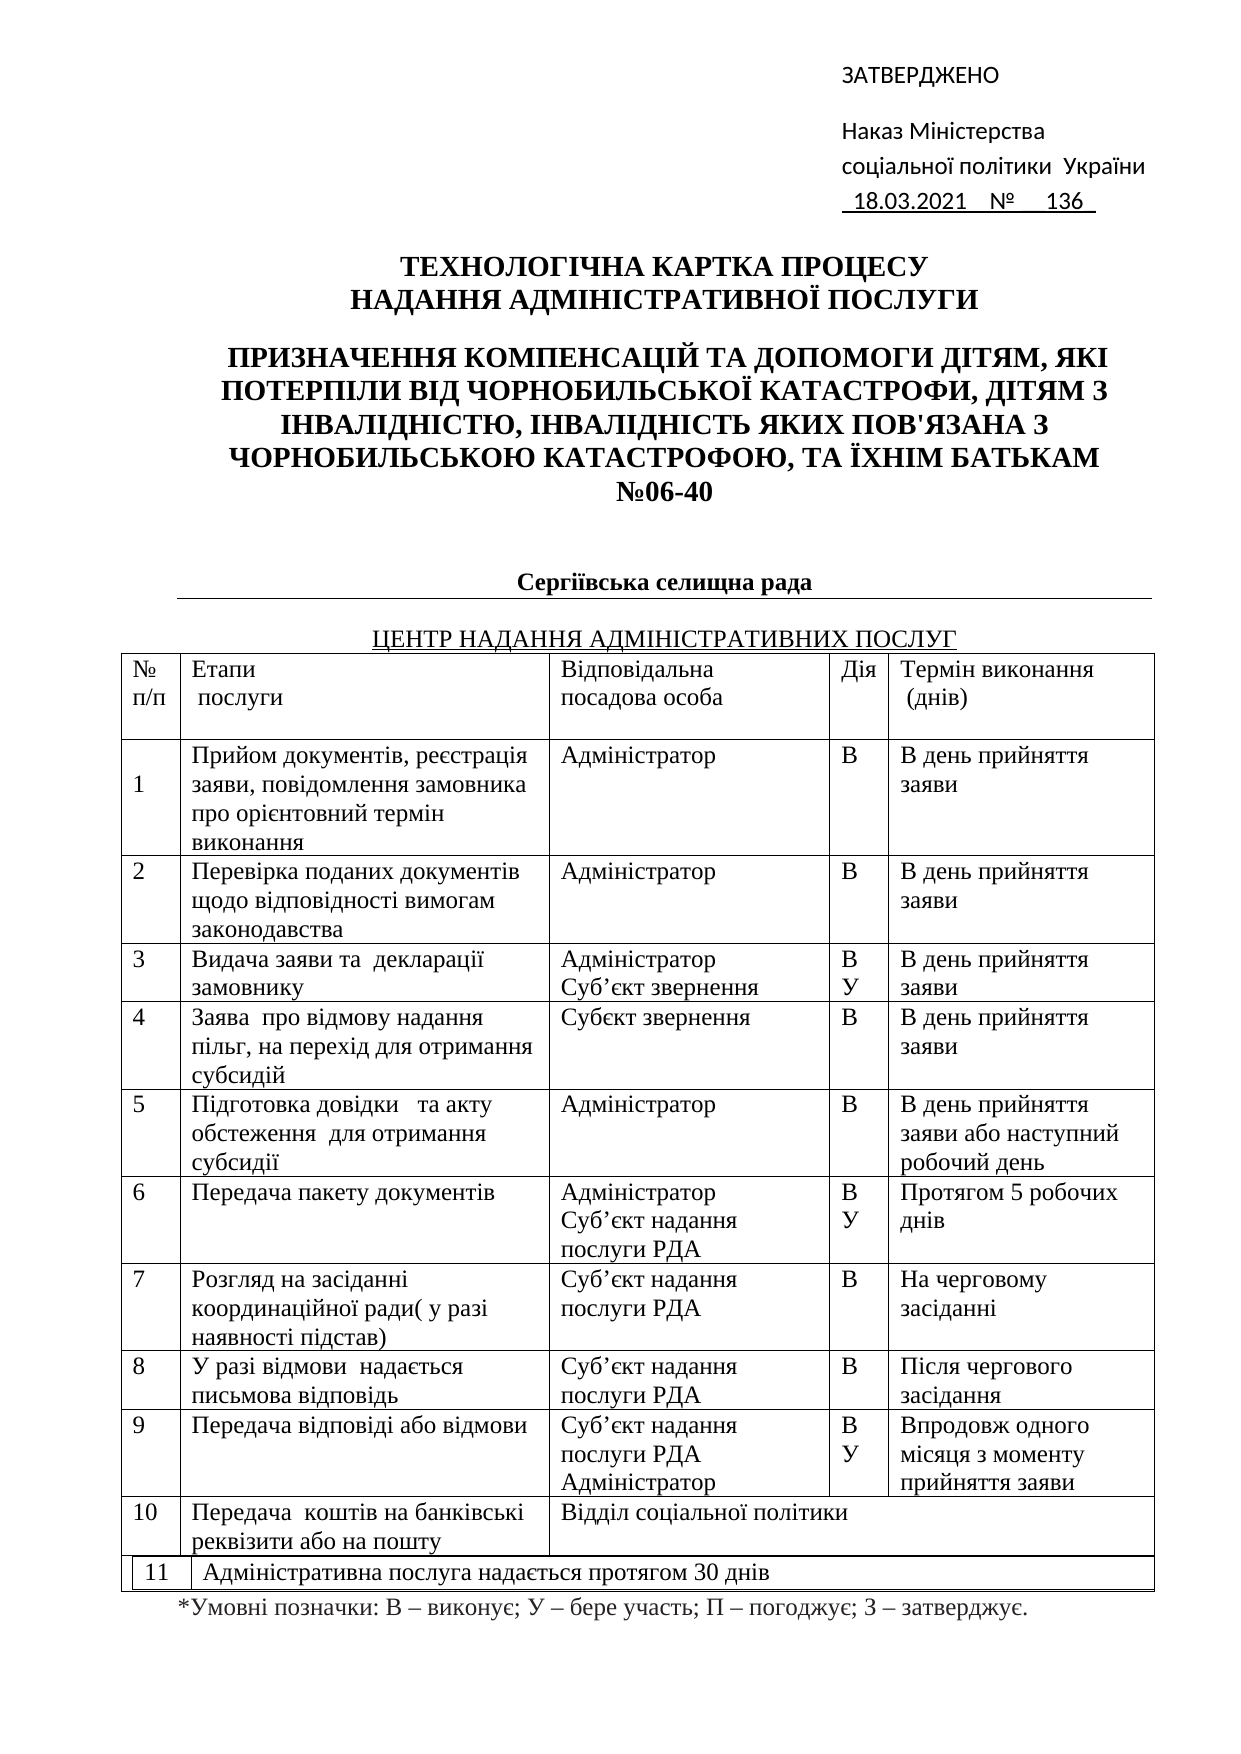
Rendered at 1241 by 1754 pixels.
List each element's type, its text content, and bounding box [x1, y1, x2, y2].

table_cell Заява про відмову надання пільг, на перехід для отримання субсидій [181, 1002, 549, 1088]
text №06-40 [177, 474, 1152, 508]
table_cell В У [830, 1177, 888, 1263]
table_cell Передача коштів на банківські реквізити або на пошту [181, 1497, 549, 1555]
table_cell 6 [122, 1177, 180, 1263]
table_cell В [830, 856, 888, 943]
table_cell В [830, 1090, 888, 1176]
table_cell Після чергового засідання [889, 1351, 1154, 1409]
table_cell Впродовж одного місяця з моменту прийняття заяви [889, 1410, 1154, 1496]
table_cell Видача заяви та декларації замовнику [181, 944, 549, 1001]
table_cell 1 [122, 740, 180, 855]
table_cell В [830, 1002, 888, 1088]
table_header Дія [830, 654, 888, 739]
table_cell 5 [122, 1090, 180, 1176]
table_header Етапи послуги [181, 654, 549, 739]
table_cell В У [830, 944, 888, 1001]
table_cell В [830, 1264, 888, 1350]
table_cell В день прийняття заяви [889, 740, 1154, 855]
text Сергіївська селищна рада [177, 567, 1152, 598]
table_cell В день прийняття заяви [889, 944, 1154, 1001]
text ЗАТВЕРДЖЕНО [842, 59, 1152, 90]
table_cell В день прийняття заяви [889, 856, 1154, 943]
table_cell Суб’єкт надання послуги РДА [550, 1264, 829, 1350]
table_cell Адміністратор Суб’єкт надання послуги РДА [550, 1177, 829, 1263]
table_cell 2 [122, 856, 180, 943]
table_cell Адміністратор Суб’єкт звернення [550, 944, 829, 1001]
text *Умовні позначки: В – виконує; У – бере участь; П – погоджує; З – затверджує. [177, 1592, 1152, 1620]
table_header № п/п [122, 654, 180, 739]
text ТЕХНОЛОГІЧНА КАРТКА ПРОЦЕСУ [177, 249, 1152, 282]
table_cell [122, 1556, 1154, 1591]
table_header Відповідальна посадова особа [550, 654, 829, 739]
table_cell 7 [122, 1264, 180, 1350]
table_cell Підготовка довідки та акту обстеження для отримання субсидії [181, 1090, 549, 1176]
table_header Термін виконання (днів) [889, 654, 1154, 739]
table_cell Прийом документів, реєстрація заяви, повідомлення замовника про орієнтовний термін виконання [181, 740, 549, 855]
table_cell 10 [122, 1497, 180, 1555]
table_cell У разі відмови надається письмова відповідь [181, 1351, 549, 1409]
table_cell Відділ соціальної політики [550, 1497, 1154, 1555]
table_cell В день прийняття заяви [889, 1002, 1154, 1088]
table_cell В [830, 740, 888, 855]
text 18.03.2021 № __136_ [842, 185, 1152, 216]
table_cell Адміністратор [550, 856, 829, 943]
table_cell Передача відповіді або відмови [181, 1410, 549, 1496]
text НАДАННЯ АДМІНІСТРАТИВНОЇ ПОСЛУГИ [177, 282, 1152, 316]
table_cell 9 [122, 1410, 180, 1496]
table_cell Передача пакету документів [181, 1177, 549, 1263]
table_cell 8 [122, 1351, 180, 1409]
table_cell В [830, 1351, 888, 1409]
table_cell Суб’єкт надання послуги РДА [550, 1351, 829, 1409]
text ПРИЗНАЧЕННЯ КОМПЕНСАЦІЙ ТА ДОПОМОГИ ДІТЯМ, ЯКІ ПОТЕРПІЛИ ВІД ЧОРНОБИЛЬСЬКОЇ КАТАСТРОФИ, ДІТЯМ З ІНВАЛІДНІСТЮ, ІНВАЛІДНІСТЬ ЯКИХ ПОВ'ЯЗАНА З ЧОРНОБИЛЬСЬКОЮ КАТАСТРОФОЮ, ТА ЇХНІМ БАТЬКАМ [177, 340, 1152, 474]
table_cell Адміністратор [550, 740, 829, 855]
table_cell Розгляд на засіданні координаційної ради( у разі наявності підстав) [181, 1264, 549, 1350]
table_cell Субєкт звернення [550, 1002, 829, 1088]
table_cell Перевірка поданих документів щодо відповідності вимогам законодавства [181, 856, 549, 943]
text Наказ Міністерства соціальної політики України [842, 115, 1152, 181]
table_cell Суб’єкт надання послуги РДА Адміністратор [550, 1410, 829, 1496]
table_cell В У [830, 1410, 888, 1496]
table_cell 4 [122, 1002, 180, 1088]
table_cell 3 [122, 944, 180, 1001]
text ЦЕНТР НАДАННЯ АДМІНІСТРАТИВНИХ ПОСЛУГ [177, 624, 1152, 653]
table_cell Протягом 5 робочих днів [889, 1177, 1154, 1263]
table_cell В день прийняття заяви або наступний робочий день [889, 1090, 1154, 1176]
table_cell На черговому засіданні [889, 1264, 1154, 1350]
table_cell Адміністратор [550, 1090, 829, 1176]
